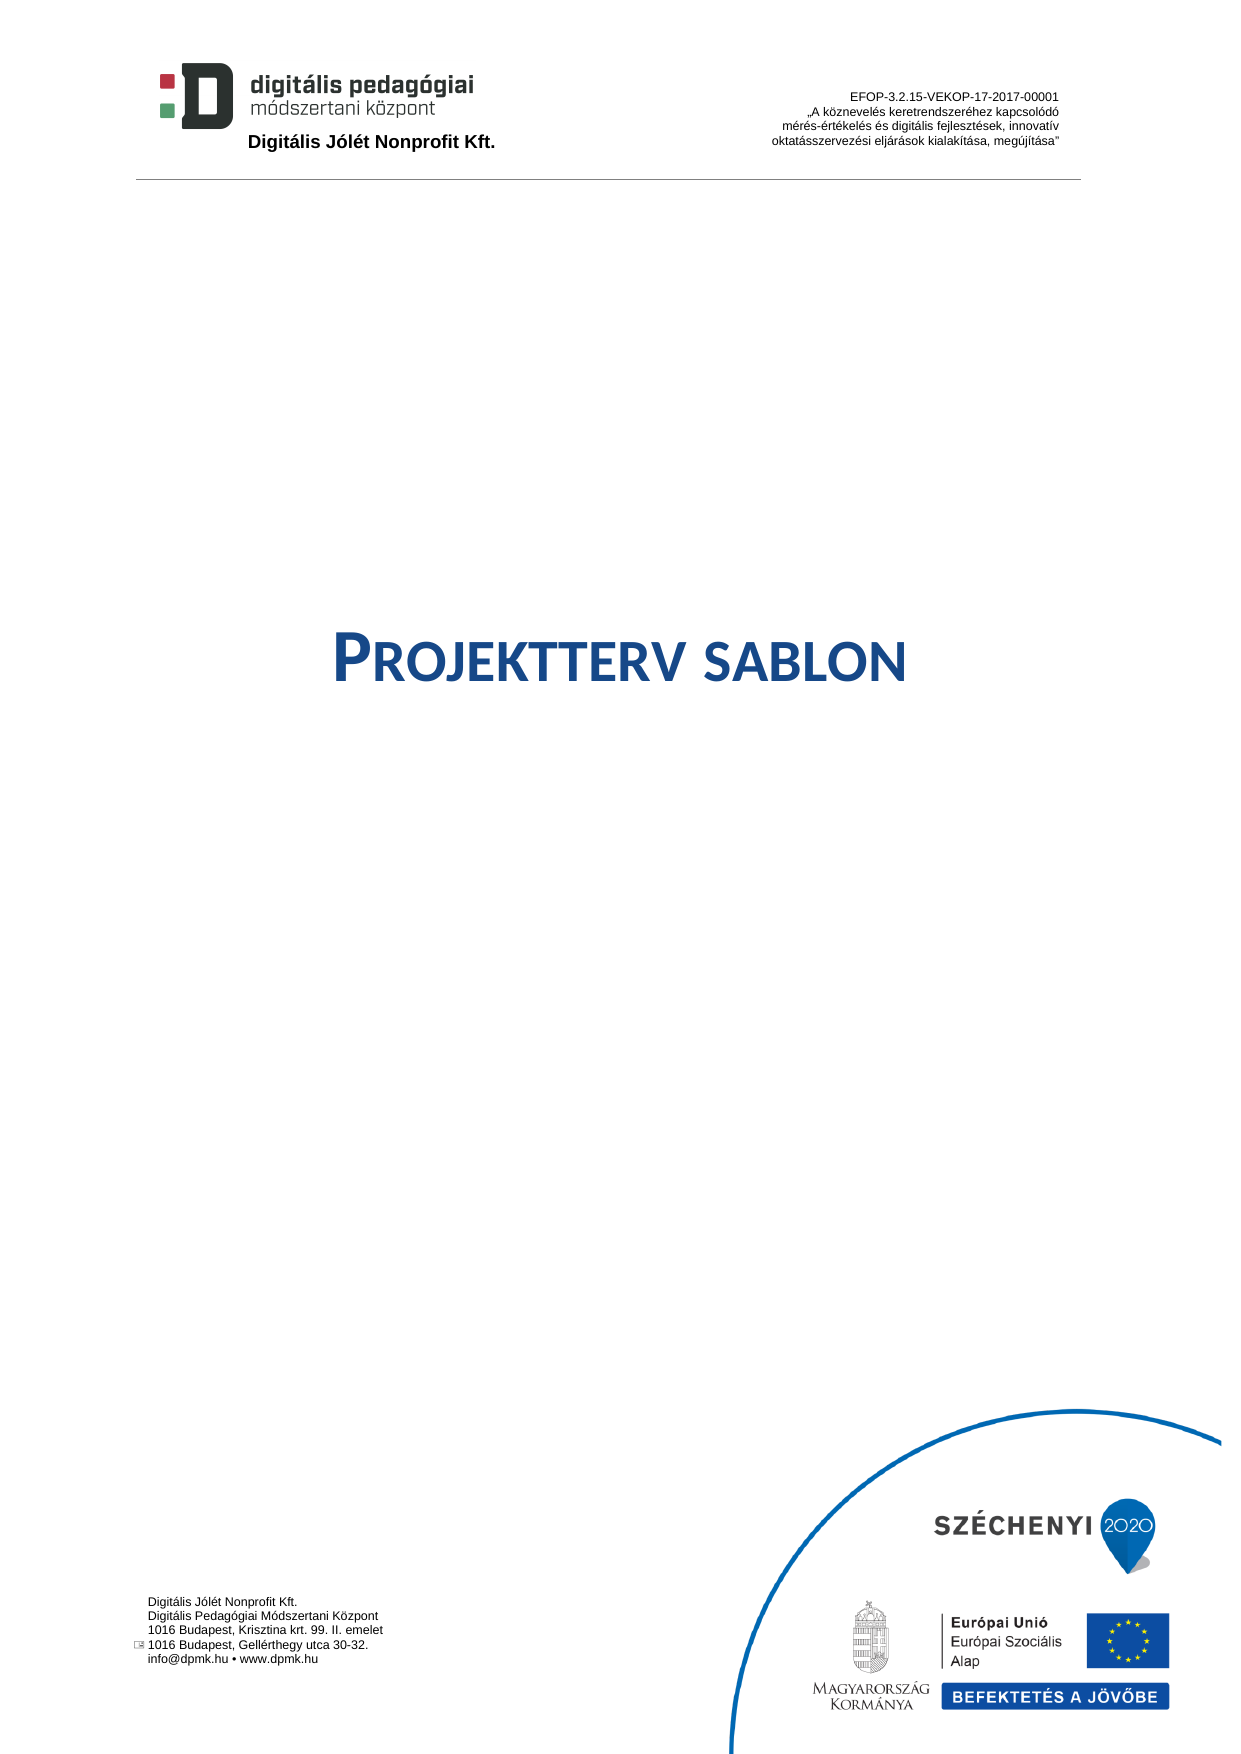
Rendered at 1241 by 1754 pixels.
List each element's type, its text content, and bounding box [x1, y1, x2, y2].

picture [682, 1381, 1222, 1754]
picture [158, 60, 476, 131]
text Projektterv sablon [148, 608, 1092, 700]
